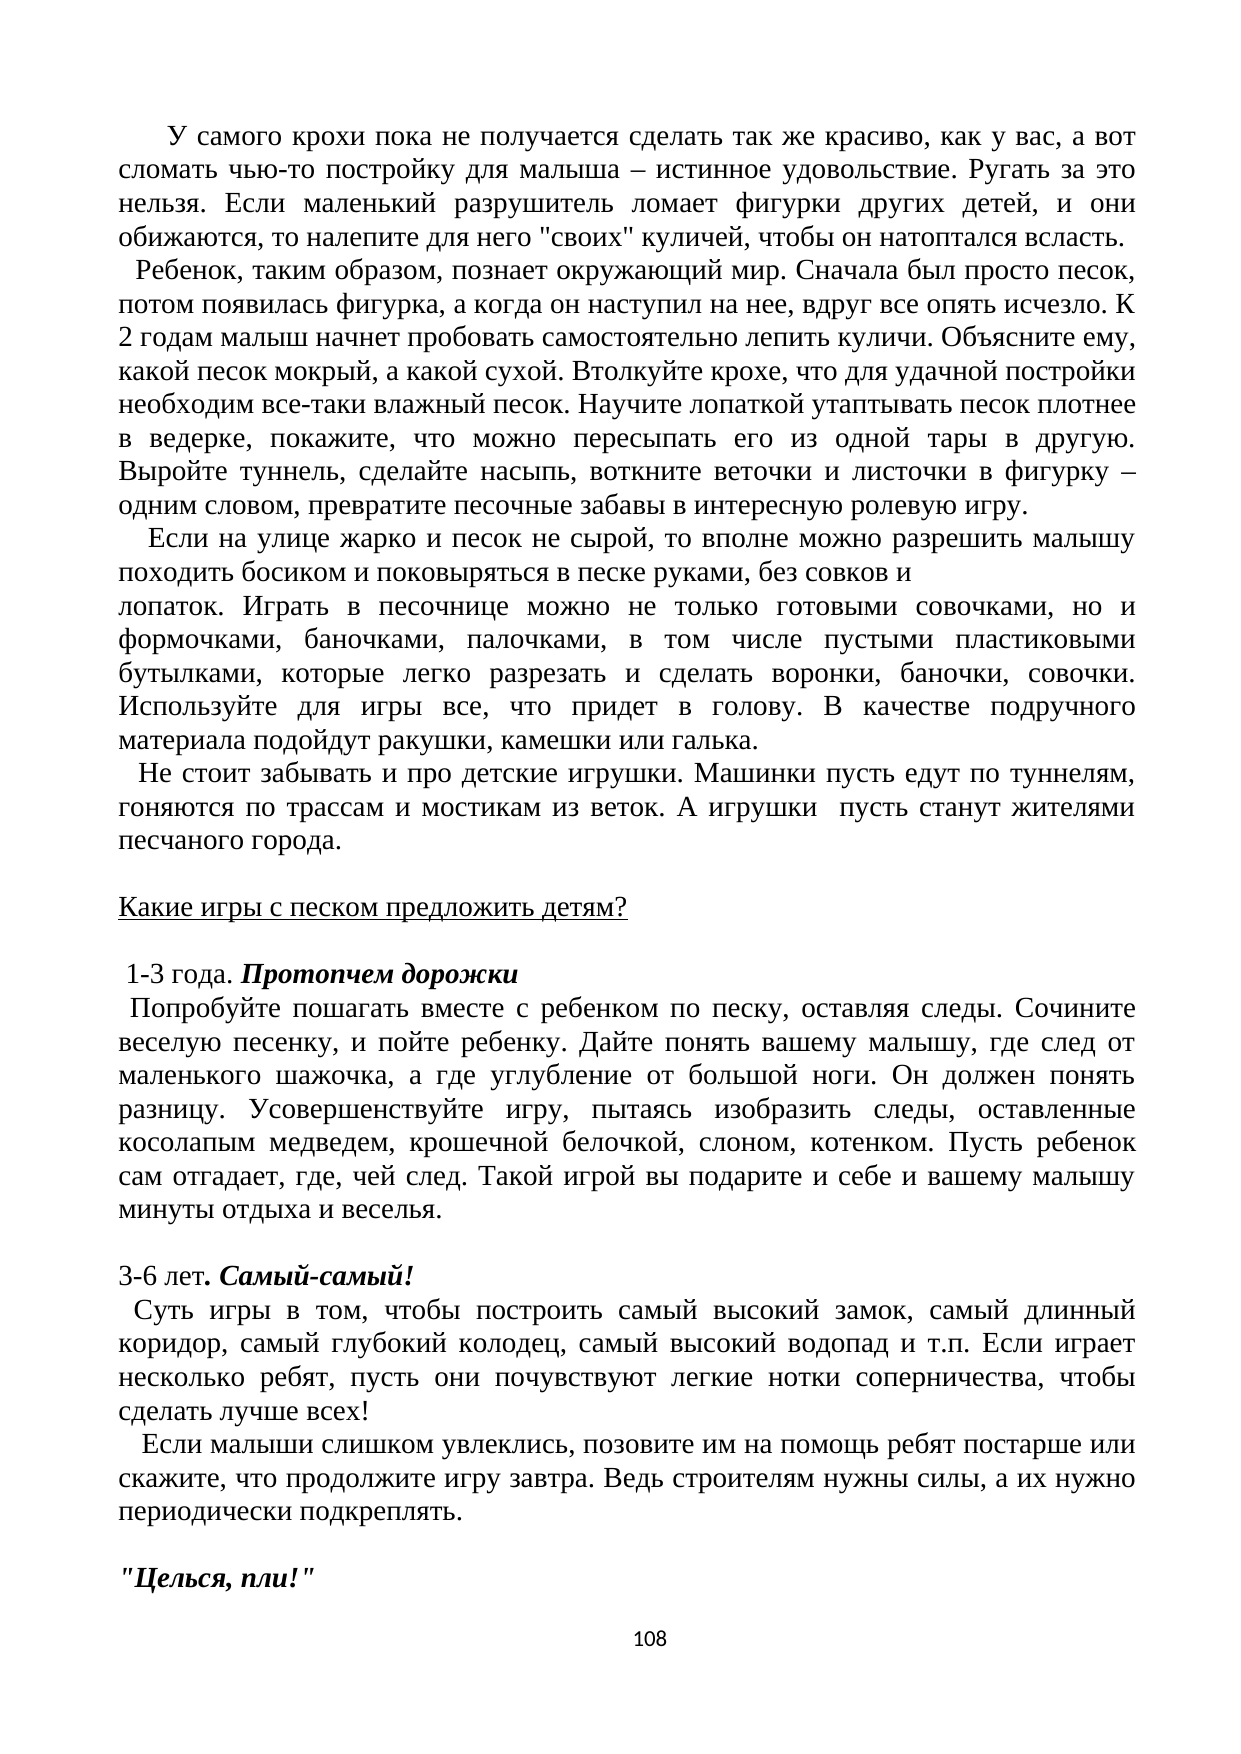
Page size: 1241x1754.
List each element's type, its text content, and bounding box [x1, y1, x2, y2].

text 1-3 года. Протопчем дорожки [118, 957, 1137, 990]
text Суть игры в том, чтобы построить самый высокий замок, самый длинный коридор, самый глубокий колодец, самый высокий водопад и т.п. Если играет несколько ребят, пусть они почувствуют легкие нотки соперничества, чтобы сделать лучше всех! [118, 1292, 1137, 1426]
text 3-6 лет. Самый-самый! [118, 1258, 1137, 1292]
text "Целься, пли!" [118, 1560, 1137, 1594]
text Не стоит забывать и про детские игрушки. Машинки пусть едут по туннелям, гоняются по трассам и мостикам из веток. А игрушки пусть станут жителями песчаного города. [118, 755, 1137, 856]
text Какие игры с песком предложить детям? [118, 889, 1137, 923]
text Попробуйте пошагать вместе с ребенком по песку, оставляя следы. Сочините веселую песенку, и пойте ребенку. Дайте понять вашему малышу, где след от маленького шажочка, а где углубление от большой ноги. Он должен понять разницу. Усовершенствуйте игру, пытаясь изобразить следы, оставленные косолапым медведем, крошечной белочкой, слоном, котенком. Пусть ребенок сам отгадает, где, чей след. Такой игрой вы подарите и себе и вашему малышу минуты отдыха и веселья. [118, 990, 1137, 1225]
text Ребенок, таким образом, познает окружающий мир. Сначала был просто песок, потом появилась фигурка, а когда он наступил на нее, вдруг все опять исчезло. К 2 годам малыш начнет пробовать самостоятельно лепить куличи. Объясните ему, какой песок мокрый, а какой сухой. Втолкуйте крохе, что для удачной постройки необходим все-таки влажный песок. Научите лопаткой утаптывать песок плотнее в ведерке, покажите, что можно пересыпать его из одной тары в другую. Выройте туннель, сделайте насыпь, воткните веточки и листочки в фигурку – одним словом, превратите песочные забавы в интересную ролевую игру. [118, 252, 1137, 521]
text Если на улице жарко и песок не сырой, то вполне можно разрешить малышу походить босиком и поковыряться в песке руками, без совков и [118, 521, 1137, 588]
text У самого крохи пока не получается сделать так же красиво, как у вас, а вот сломать чью-то постройку для малыша – истинное удовольствие. Ругать за это нельзя. Если маленький разрушитель ломает фигурки других детей, и они обижаются, то налепите для него "своих" куличей, чтобы он натоптался всласть. [118, 118, 1137, 252]
text лопаток. Играть в песочнице можно не только готовыми совочками, но и формочками, баночками, палочками, в том числе пустыми пластиковыми бутылками, которые легко разрезать и сделать воронки, баночки, совочки. Используйте для игры все, что придет в голову. В качестве подручного материала подойдут ракушки, камешки или галька. [118, 588, 1137, 755]
text Если малыши слишком увлеклись, позовите им на помощь ребят постарше или скажите, что продолжите игру завтра. Ведь строителям нужны силы, а их нужно периодически подкреплять. [118, 1426, 1137, 1527]
